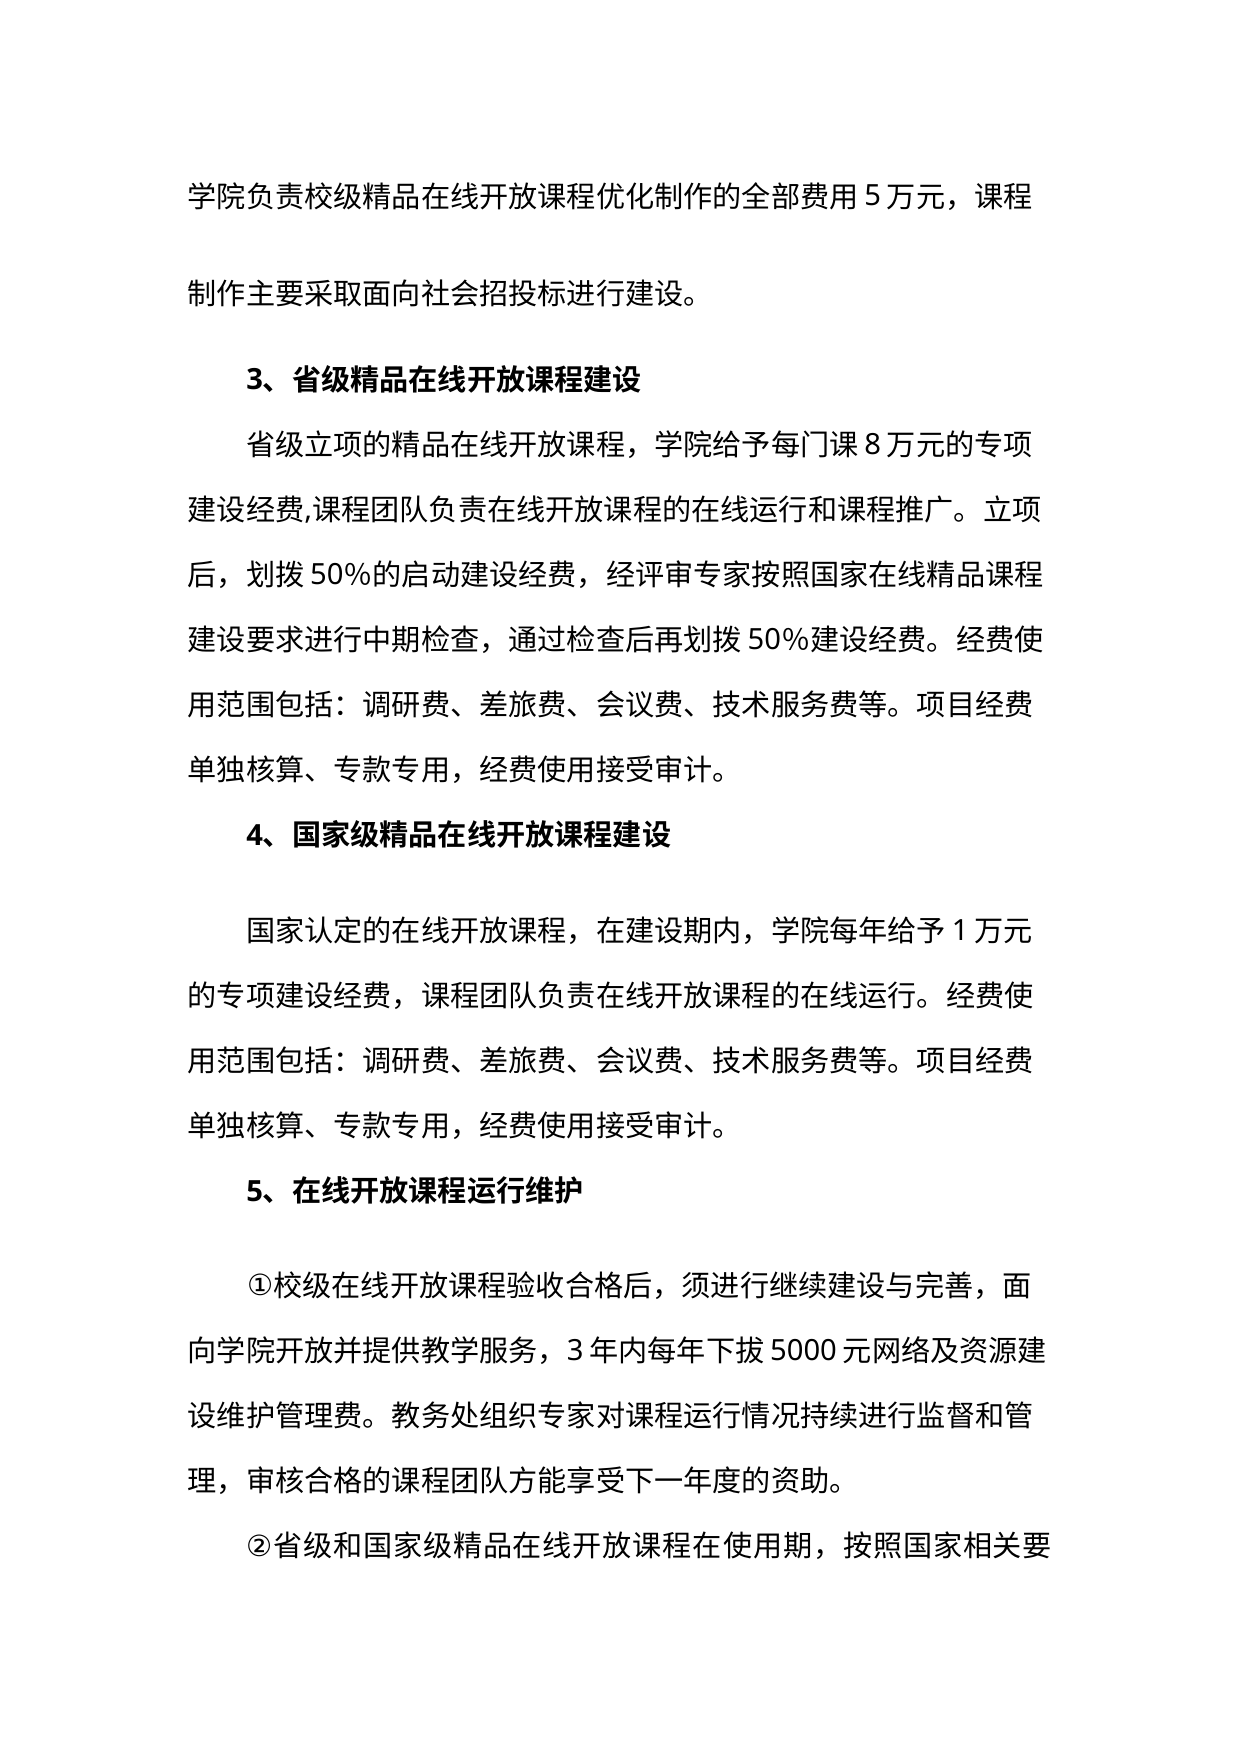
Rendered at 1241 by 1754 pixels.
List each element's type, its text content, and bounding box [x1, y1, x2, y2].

subtitle 5、在线开放课程运行维护 [187, 1156, 1053, 1221]
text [187, 162, 1053, 324]
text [187, 1512, 1053, 1577]
subtitle 4、国家级精品在线开放课程建设 [187, 801, 1053, 866]
text 省级立项的精品在线开放课程，学院给予每门课8万元的专项建设经费,课程团队负责在线开放课程的在线运行和课程推广。立项后，划拨50％的启动建设经费，经评审专家按照国家在线精品课程建设要求进行中期检查，通过检查后再划拨50％建设经费。经费使用范围包括：调研费、差旅费、会议费、技术服务费等。项目经费单独核算、专款专用，经费使用接受审计。 [187, 411, 1053, 801]
text 3、省级精品在线开放课程建设 [187, 346, 1053, 411]
text ①校级在线开放课程验收合格后，须进行继续建设与完善，面向学院开放并提供教学服务，3年内每年下拔5000元网络及资源建设维护管理费。教务处组织专家对课程运行情况持续进行监督和管理，审核合格的课程团队方能享受下一年度的资助。 [187, 1252, 1053, 1512]
text 国家认定的在线开放课程，在建设期内，学院每年给予1万元的专项建设经费，课程团队负责在线开放课程的在线运行。经费使用范围包括：调研费、差旅费、会议费、技术服务费等。项目经费单独核算、专款专用，经费使用接受审计。 [187, 896, 1053, 1156]
